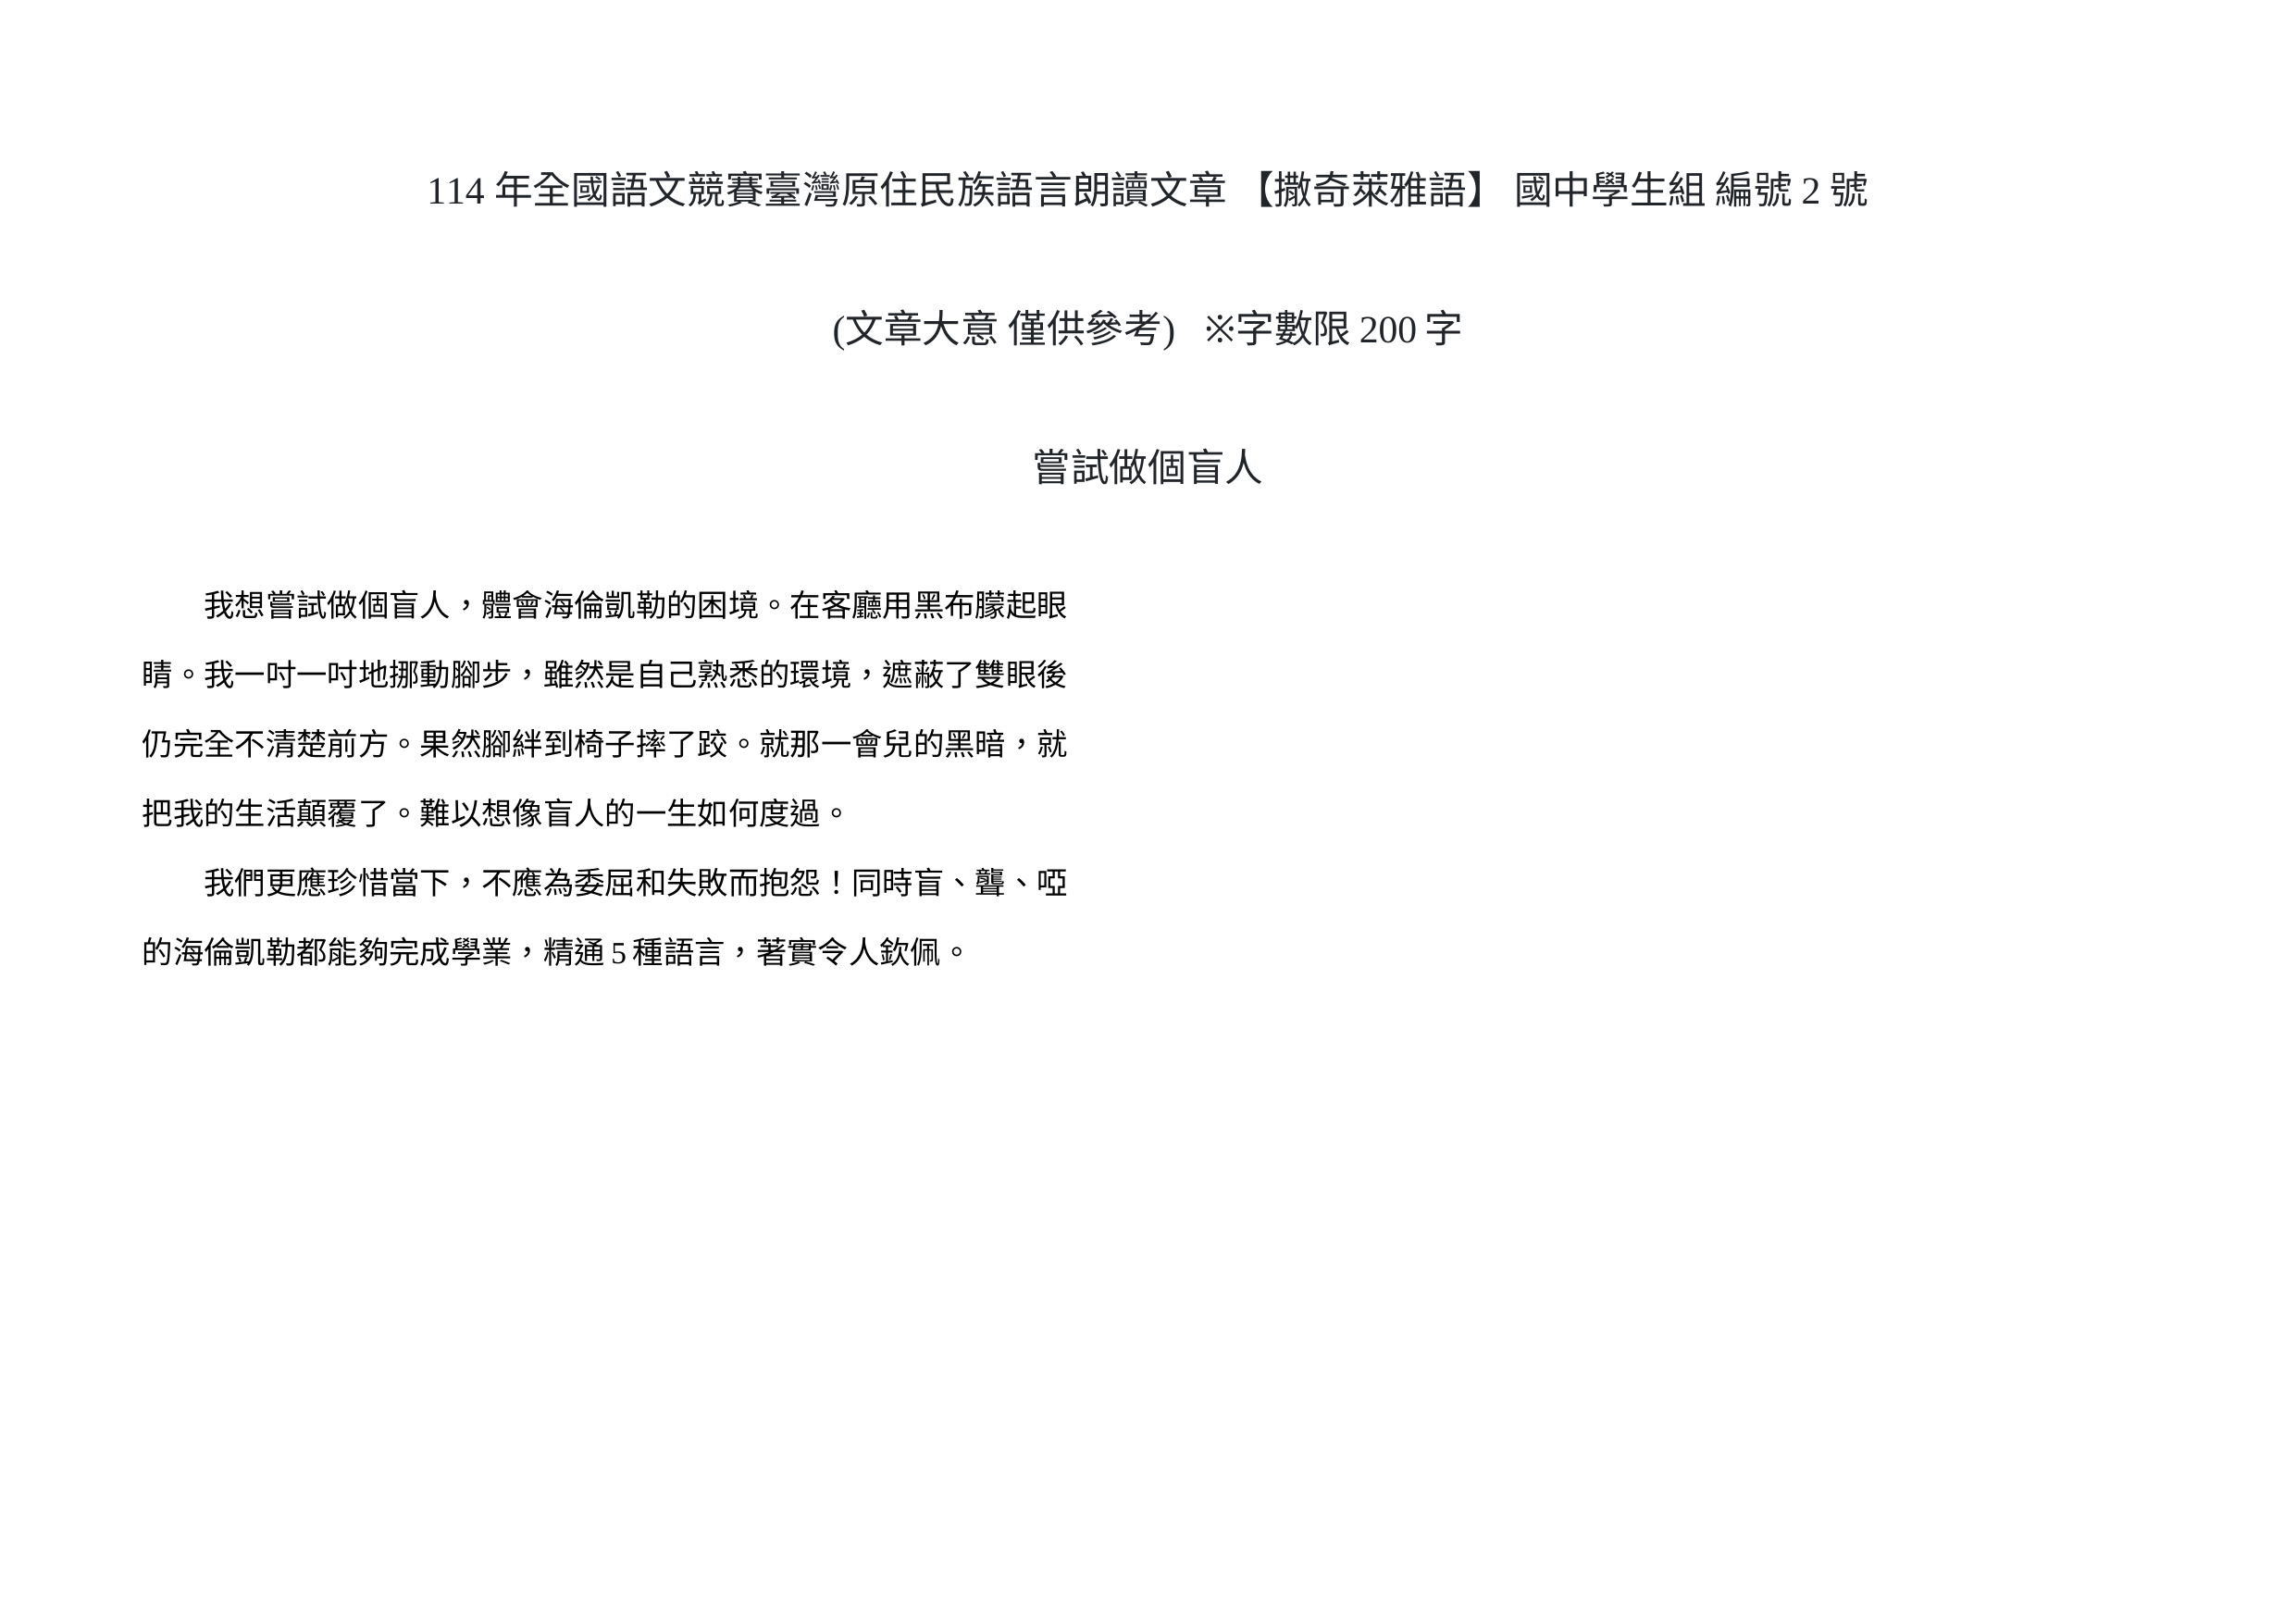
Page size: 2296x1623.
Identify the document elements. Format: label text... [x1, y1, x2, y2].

text 我想嘗試做個盲人，體會海倫凱勒的困境。在客廳用黑布朦起眼睛。我一吋一吋地挪動腳步，雖然是自己熟悉的環境，遮蔽了雙眼後仍完全不清楚前方。果然腳絆到椅子摔了跤。就那一會兒的黑暗，就把我的生活顛覆了。難以想像盲人的一生如何度過。 [142, 568, 1090, 846]
text 114 年全國語文競賽臺灣原住民族語言朗讀文章 【撒奇萊雅語】 國中學生組 編號 2 號 [142, 152, 2153, 221]
text 我們更應珍惜當下，不應為委屈和失敗而抱怨！同時盲、聾、啞的海倫凱勒都能夠完成學業，精通5種語言，著實令人欽佩。 [142, 846, 1090, 985]
text 嘗試做個盲人 [142, 429, 2153, 499]
text (文章大意 僅供參考) ※字數限200字 [142, 291, 2153, 360]
